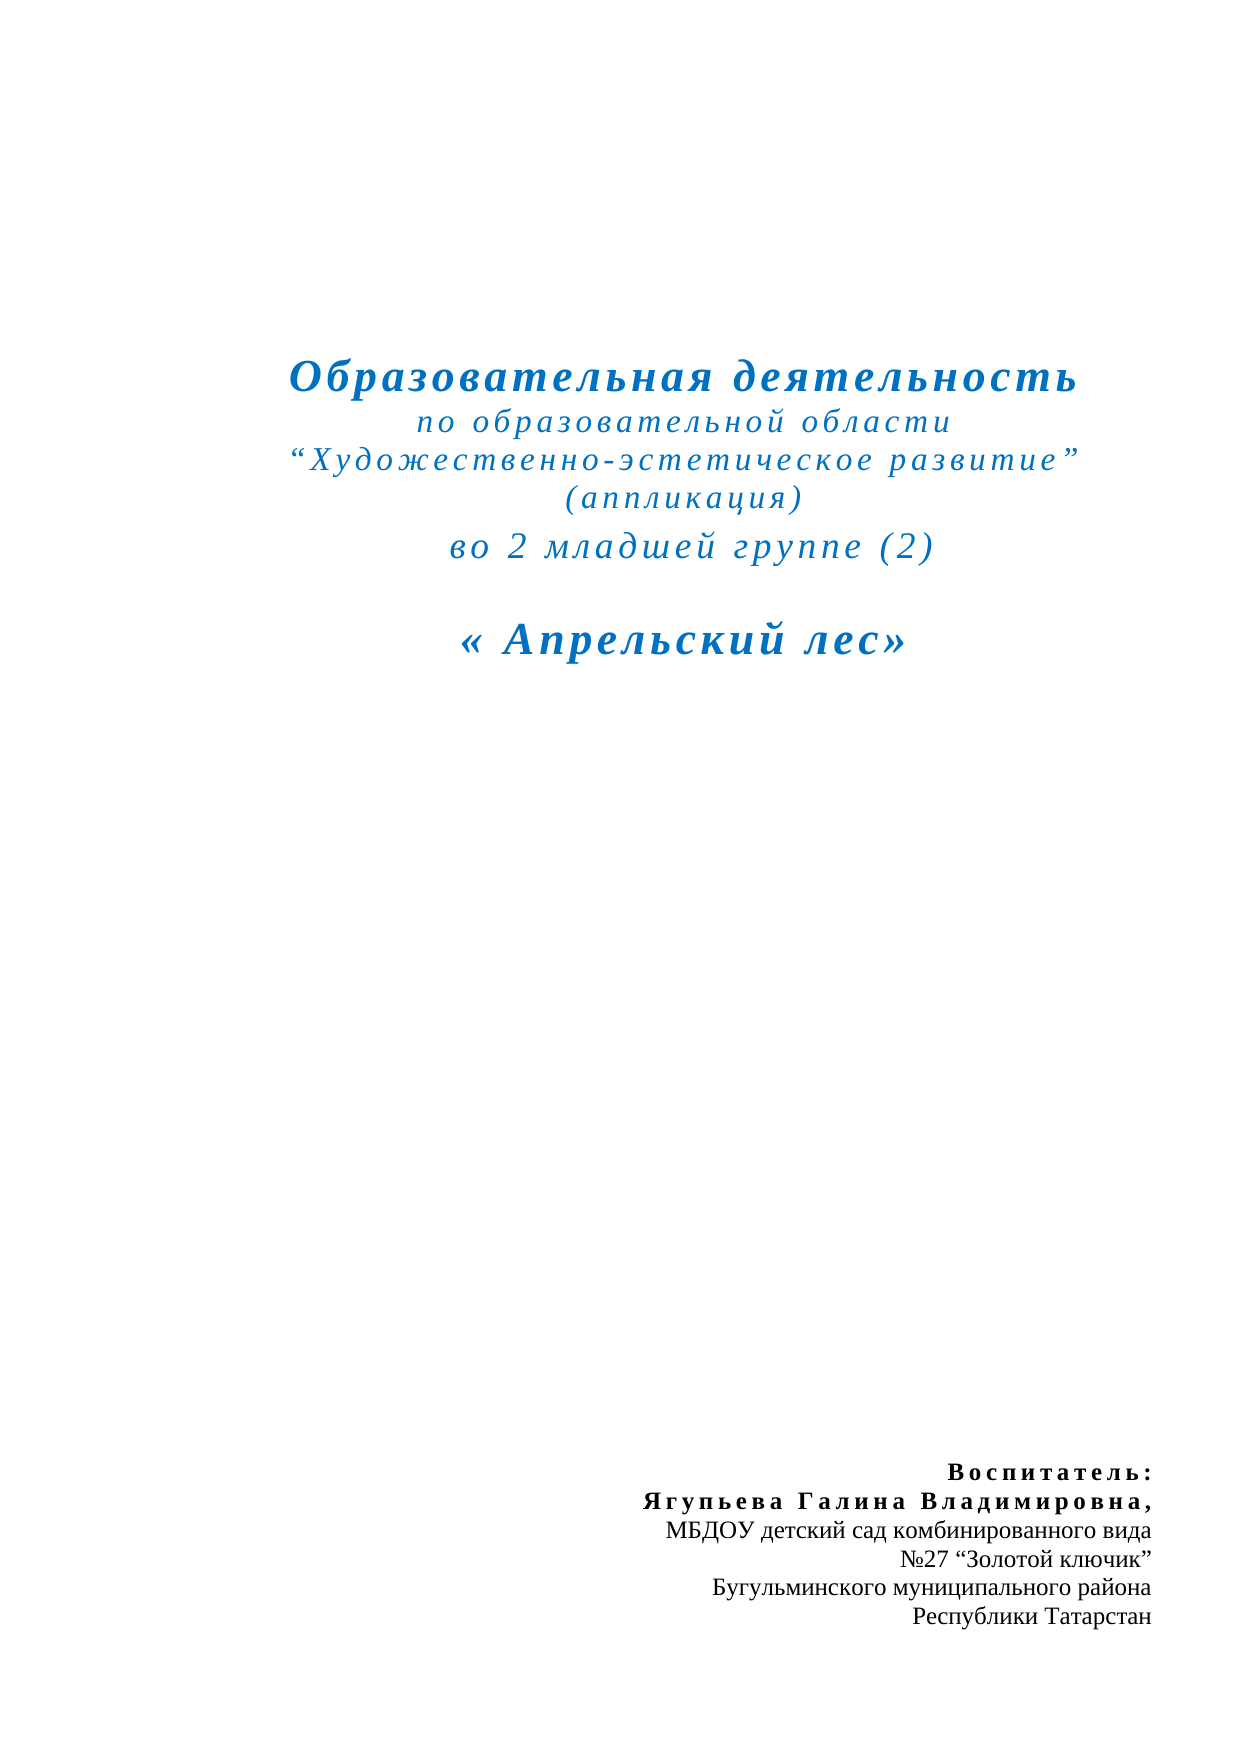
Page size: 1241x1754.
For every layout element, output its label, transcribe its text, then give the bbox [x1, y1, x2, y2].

text (аппликация) [177, 477, 1152, 516]
text Ягупьева Галина Владимировна, [177, 1486, 1152, 1515]
text Бугульминского муниципального района [177, 1572, 1152, 1601]
text Образовательная деятельность [177, 348, 1152, 401]
text “Художественно-эстетическое развитие” [177, 439, 1152, 477]
text МБДОУ детский сад комбинированного вида [177, 1515, 1152, 1544]
text « Апрельский лес» [177, 612, 1152, 664]
text во 2 младшей группе (2) [177, 516, 1152, 568]
text Республики Татарстан [177, 1601, 1152, 1630]
text Воспитатель: [177, 1457, 1152, 1486]
text №27 “Золотой ключик” [177, 1544, 1152, 1572]
text по образовательной области [177, 401, 1152, 439]
